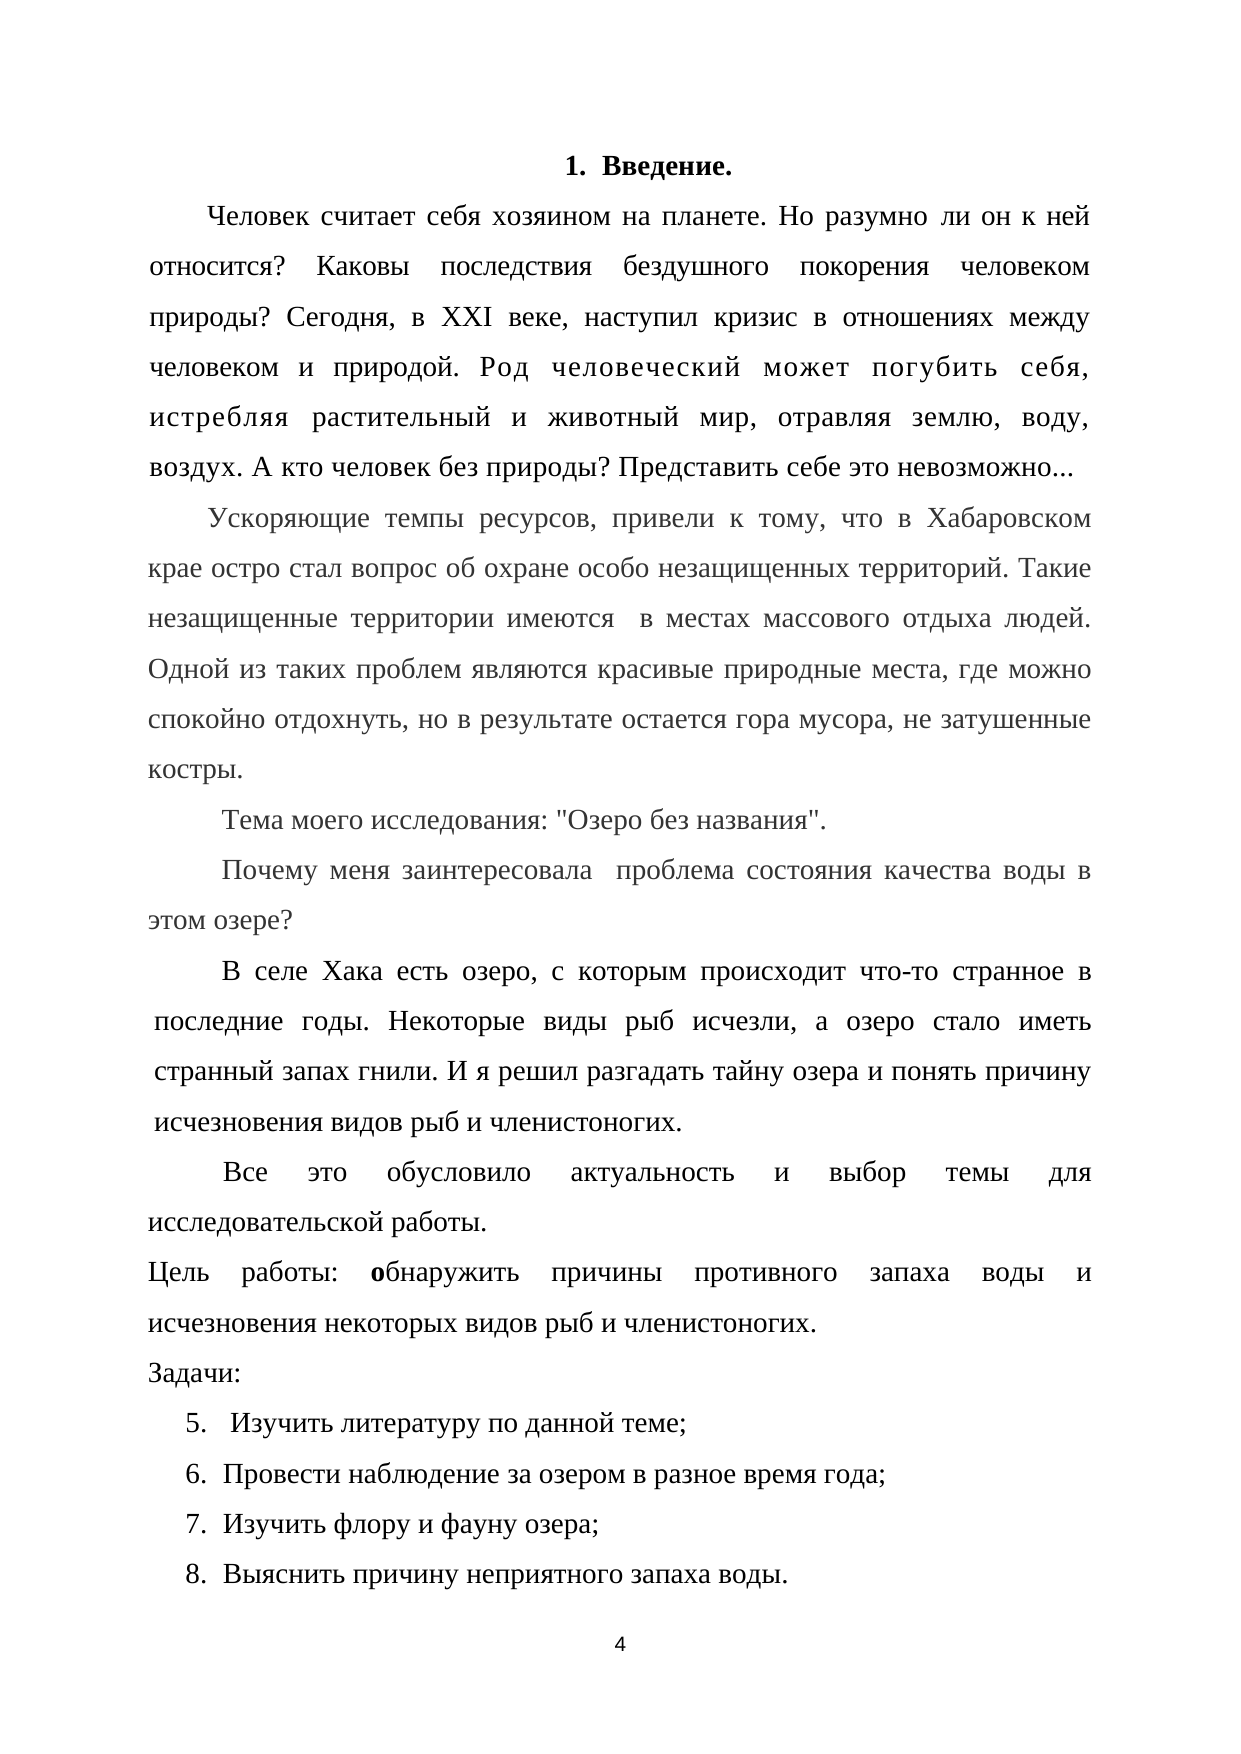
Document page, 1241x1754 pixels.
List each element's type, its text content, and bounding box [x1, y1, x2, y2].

text Цель работы: обнаружить причины противного запаха воды и исчезновения некоторых видов рыб и членистоногих. [148, 1254, 1092, 1338]
list Выяснить причину неприятного запаха воды. [185, 1556, 1092, 1590]
list Провести наблюдение за озером в разное время года; [185, 1456, 1092, 1489]
list Изучить литературу по данной теме; [185, 1406, 1092, 1439]
text Задачи: [148, 1355, 1092, 1389]
text Почему меня заинтересовала проблема состояния качества воды в этом озере? [148, 852, 1092, 936]
text Человек считает себя хозяином на планете. Но разумно ли он к ней относится? Каковы последствия бездушного покорения человеком природы? Сегодня, в XXI веке, наступил кризис в отношениях между человеком и природой. Род человеческий может погубить себя, истребляя растительный и животный мир, отравляя землю, воду, воздух. А кто человек без природы? Представить себе это невозможно... [149, 198, 1090, 483]
text Все это обусловило актуальность и выбор темы для исследовательской работы. [148, 1154, 1092, 1238]
text В селе Хака есть озеро, с которым происходит что-то странное в последние годы. Некоторые виды рыб исчезли, а озеро стало иметь странный запах гнили. И я решил разгадать тайну озера и понять причину исчезновения видов рыб и членистоногих. [154, 953, 1092, 1137]
text Тема моего исследования: "Озеро без названия". [148, 802, 1092, 835]
list Введение. [207, 148, 1090, 181]
text Ускоряющие темпы ресурсов, привели к тому, что в Хабаровском крае остро стал вопрос об охране особо незащищенных территорий. Такие незащищенные территории имеются в местах массового отдыха людей. Одной из таких проблем являются красивые природные места, где можно спокойно отдохнуть, но в результате остается гора мусора, не затушенные костры. [148, 500, 1092, 785]
list Изучить флору и фауну озера; [185, 1506, 1092, 1540]
